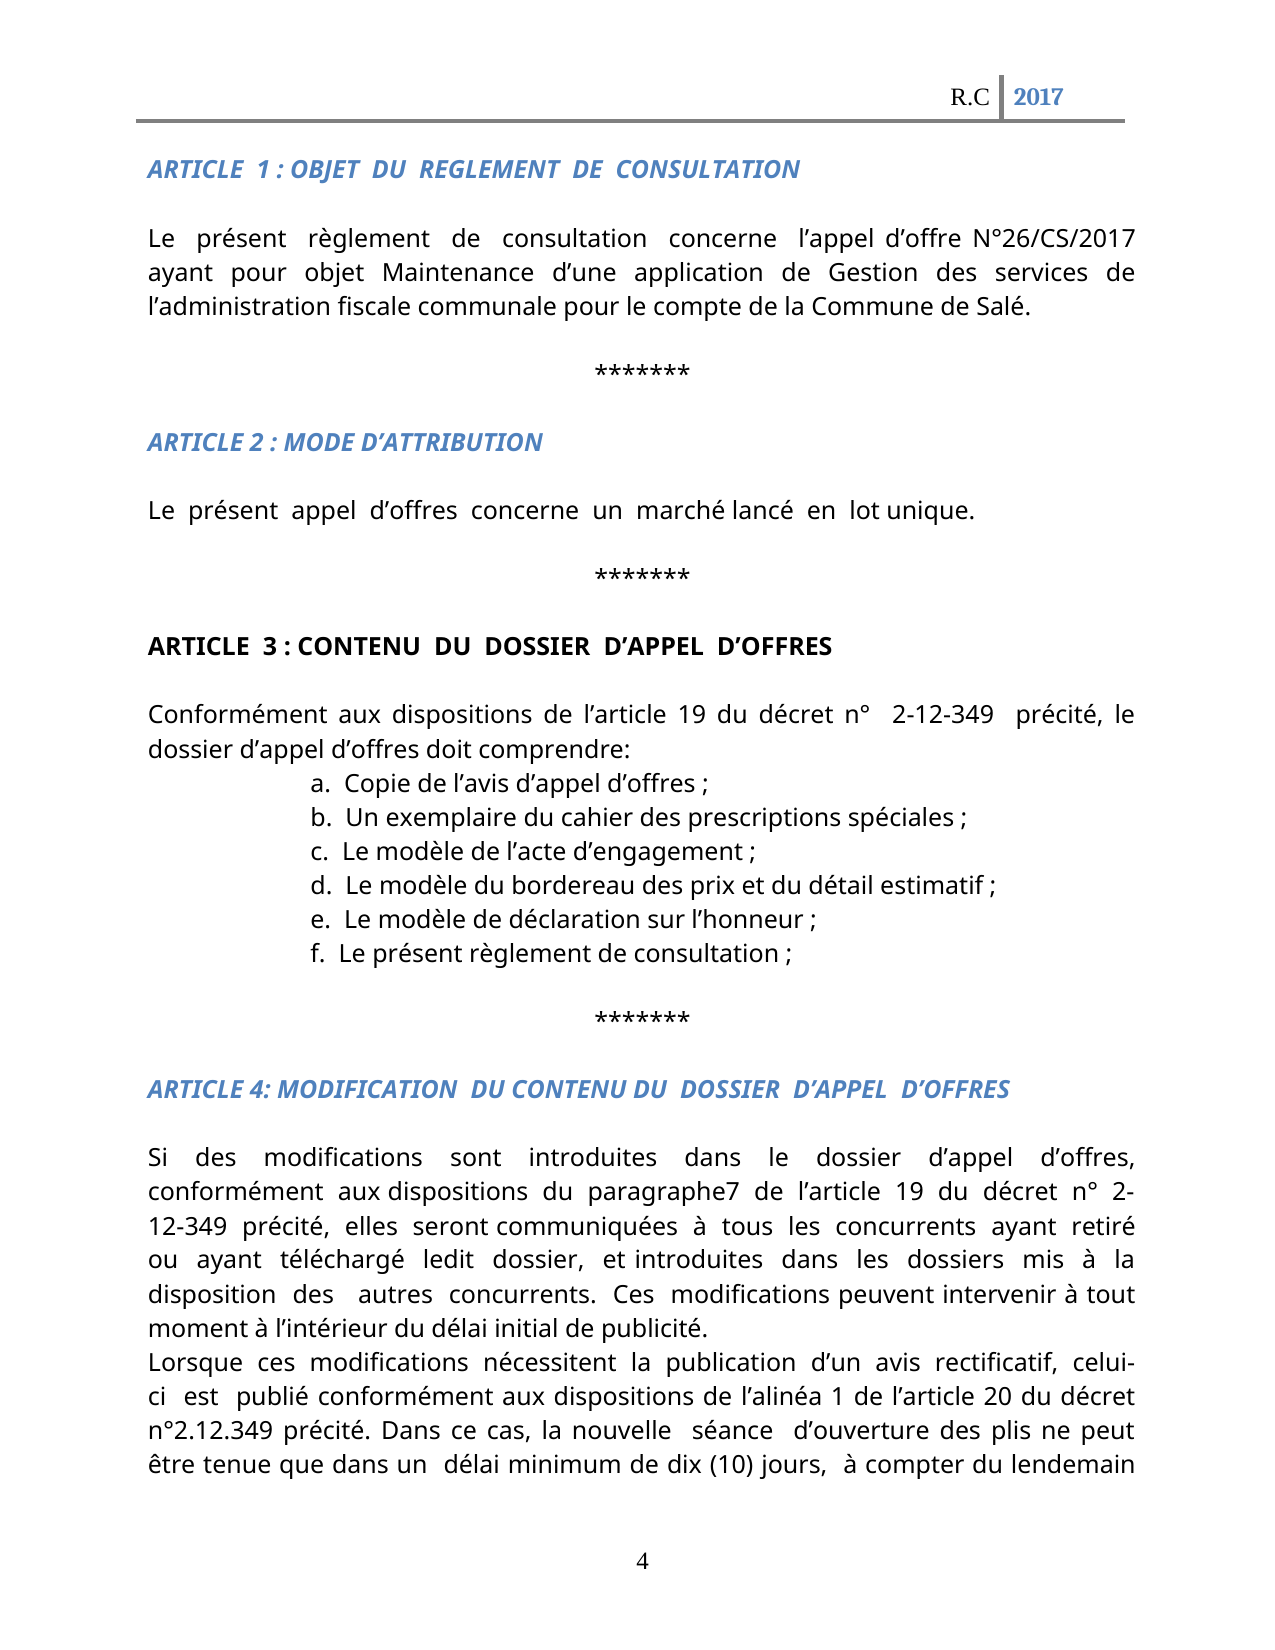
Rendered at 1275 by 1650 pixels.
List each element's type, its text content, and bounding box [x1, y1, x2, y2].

subtitle ARTICLE 2 : MODE D’ATTRIBUTION [148, 425, 1137, 459]
text a. Copie de l’avis d’appel d’offres ; [310, 765, 1137, 799]
subtitle ARTICLE 4: MODIFICATION DU CONTENU DU DOSSIER D’APPEL D’OFFRES [148, 1072, 1137, 1106]
text Le présent règlement de consultation concerne l’appel d’offre N°26/CS/2017 ayant pour objet Maintenance d’une application de Gestion des services de l’administration fiscale communale pour le compte de la Commune de Salé. [148, 220, 1137, 322]
text ******* [148, 357, 1137, 391]
text ******* [148, 561, 1137, 595]
subtitle ARTICLE 1 : OBJET DU REGLEMENT DE CONSULTATION [148, 152, 1137, 186]
text d. Le modèle du bordereau des prix et du détail estimatif ; [310, 867, 1137, 902]
text Si des modifications sont introduites dans le dossier d’appel d’offres, conformément aux dispositions du paragraphe7 de l’article 19 du décret n° 2-12-349 précité, elles seront communiquées à tous les concurrents ayant retiré ou ayant téléchargé ledit dossier, et introduites dans les dossiers mis à la disposition des autres concurrents. Ces modifications peuvent intervenir à tout moment à l’intérieur du délai initial de publicité. [148, 1140, 1137, 1344]
text c. Le modèle de l’acte d’engagement ; [310, 833, 1137, 867]
text Le présent appel d’offres concerne un marché lancé en lot unique. [148, 493, 1137, 527]
text e. Le modèle de déclaration sur l’honneur ; [310, 902, 1137, 936]
text ARTICLE 3 : CONTENU DU DOSSIER D’APPEL D’OFFRES [148, 629, 1137, 663]
text f. Le présent règlement de consultation ; [310, 936, 1137, 970]
text Conformément aux dispositions de l’article 19 du décret n° 2-12-349 précité, le dossier d’appel d’offres doit comprendre: [148, 697, 1137, 765]
text ******* [148, 1004, 1137, 1038]
text b. Un exemplaire du cahier des prescriptions spéciales ; [310, 799, 1137, 833]
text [148, 1344, 1137, 1481]
